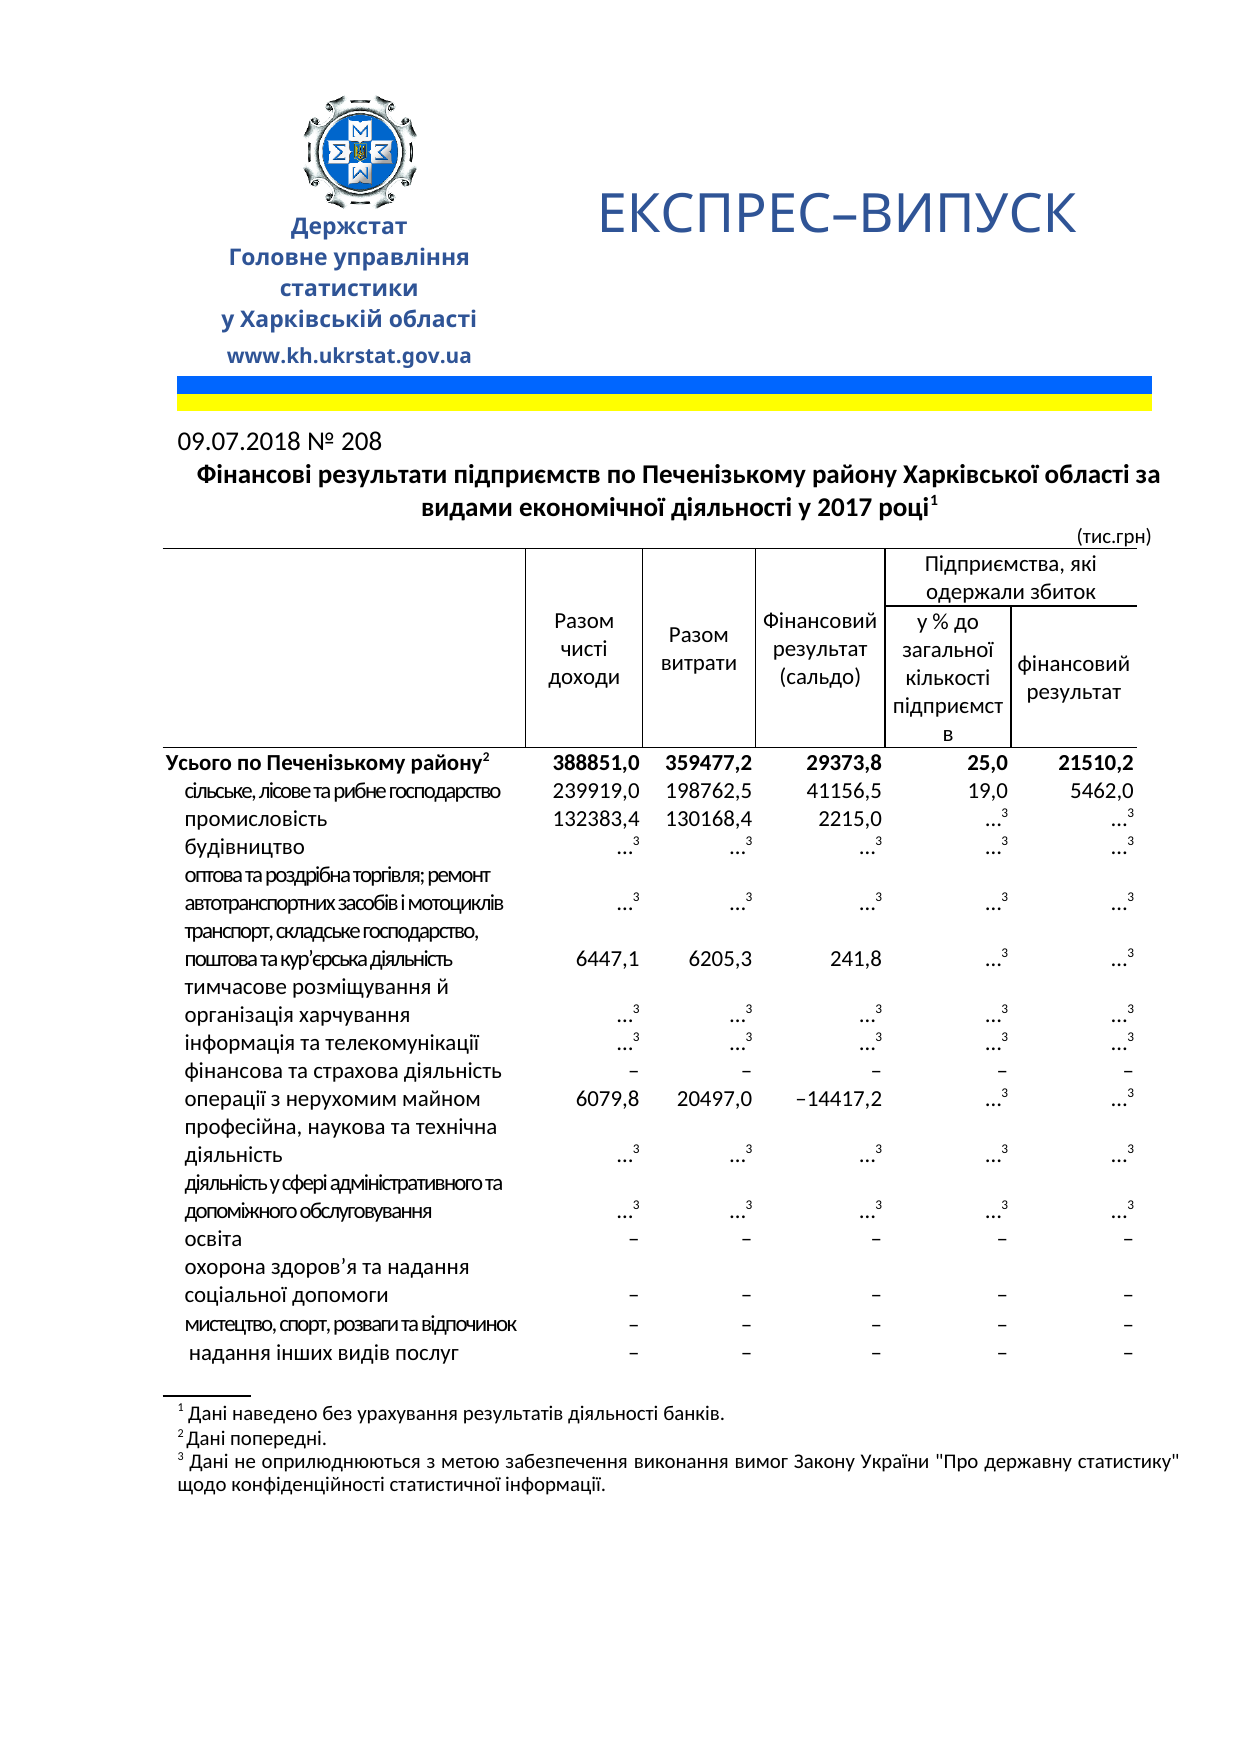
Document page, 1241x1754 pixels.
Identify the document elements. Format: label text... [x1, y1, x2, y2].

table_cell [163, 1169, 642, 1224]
picture [302, 95, 418, 210]
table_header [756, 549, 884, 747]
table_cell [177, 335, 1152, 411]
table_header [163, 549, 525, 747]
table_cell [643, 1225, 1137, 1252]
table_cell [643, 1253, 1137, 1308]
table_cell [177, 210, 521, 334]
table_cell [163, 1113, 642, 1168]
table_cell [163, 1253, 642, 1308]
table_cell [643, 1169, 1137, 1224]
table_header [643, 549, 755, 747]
text 3 Дані не оприлюднюються з метою забезпечення виконання вимог Закону України "Про державну статистику" щодо конфіденційності статистичної інформації. [177, 1451, 1181, 1496]
text (тис.грн) [177, 523, 1152, 548]
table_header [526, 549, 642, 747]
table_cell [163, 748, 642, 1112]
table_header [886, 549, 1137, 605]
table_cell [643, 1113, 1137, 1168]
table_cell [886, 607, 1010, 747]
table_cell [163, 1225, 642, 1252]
text Фінансові результати підприємств по Печенізькому району Харківської області за видами економічної діяльності у 2017 році1 [177, 457, 1181, 523]
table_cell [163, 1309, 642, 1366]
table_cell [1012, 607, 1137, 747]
text 1 Дані наведено без урахування результатів діяльності банків. [177, 1400, 1152, 1425]
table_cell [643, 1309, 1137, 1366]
text 2 Дані попередні. [177, 1425, 1152, 1451]
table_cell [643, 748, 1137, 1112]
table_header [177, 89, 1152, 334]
text 09.07.2018 № 208 [177, 424, 1152, 457]
